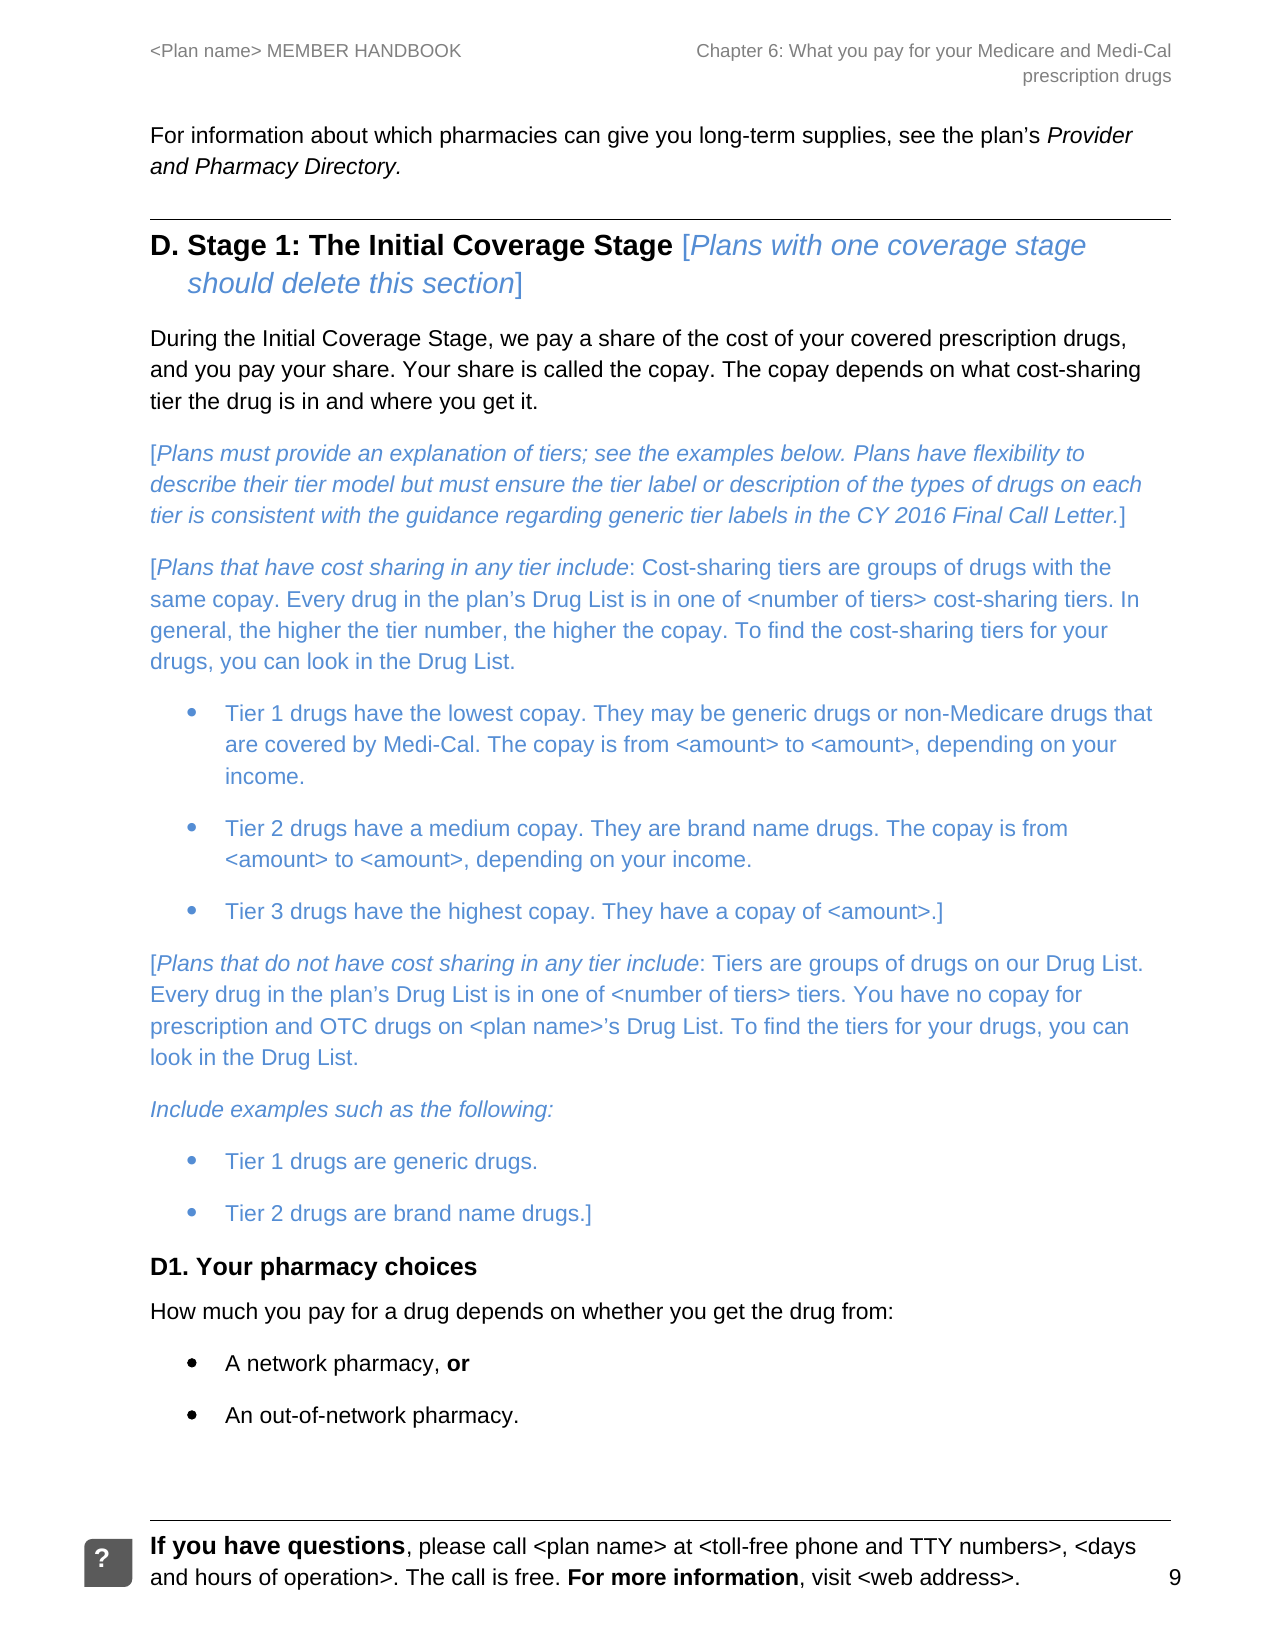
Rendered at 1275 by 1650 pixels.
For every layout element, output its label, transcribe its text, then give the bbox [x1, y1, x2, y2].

list A network pharmacy, or [187, 1347, 1171, 1378]
text For information about which pharmacies can give you long-term supplies, see the plan’s Provider and Pharmacy Directory. [150, 118, 1171, 181]
subtitle D. Stage 1: The Initial Coverage Stage [Plans with one coverage stage should delete this section] [150, 220, 1171, 301]
list Include examples such as the following: [150, 1092, 1171, 1124]
text During the Initial Coverage Stage, we pay a share of the cost of your covered prescription drugs, and you pay your share. Your share is called the copay. The copay depends on what cost-sharing tier the drug is in and where you get it. [150, 322, 1171, 415]
list Tier 1 drugs have the lowest copay. They may be generic drugs or non-Medicare drugs that are covered by Medi-Cal. The copay is from <amount> to <amount>, depending on your income. [187, 697, 1171, 790]
list Tier 2 drugs are brand name drugs.] [187, 1197, 1171, 1228]
list Tier 3 drugs have the highest copay. They have a copay of <amount>.] [187, 894, 1171, 926]
list Tier 2 drugs have a medium copay. They are brand name drugs. The copay is from <amount> to <amount>, depending on your income. [187, 811, 1171, 874]
list Tier 1 drugs are generic drugs. [187, 1144, 1171, 1176]
text [Plans must provide an explanation of tiers; see the examples below. Plans have flexibility to describe their tier model but must ensure the tier label or description of the types of drugs on each tier is consistent with the guidance regarding generic tier labels in the CY 2016 Final Call Letter.] [150, 436, 1171, 530]
text [Plans that do not have cost sharing in any tier include: Tiers are groups of drugs on our Drug List. Every drug in the plan’s Drug List is in one of <number of tiers> tiers. You have no copay for prescription and OTC drugs on <plan name>’s Drug List. To find the tiers for your drugs, you can look in the Drug List. [150, 947, 1171, 1072]
subtitle D1. Your pharmacy choices [150, 1249, 1096, 1282]
text How much you pay for a drug depends on whether you get the drug from: [150, 1294, 1171, 1326]
text [Plans that have cost sharing in any tier include: Cost-sharing tiers are groups of drugs with the same copay. Every drug in the plan’s Drug List is in one of <number of tiers> cost-sharing tiers. In general, the higher the tier number, the higher the copay. To find the cost-sharing tiers for your drugs, you can look in the Drug List. [150, 551, 1171, 676]
list An out-of-network pharmacy. [187, 1399, 1171, 1430]
